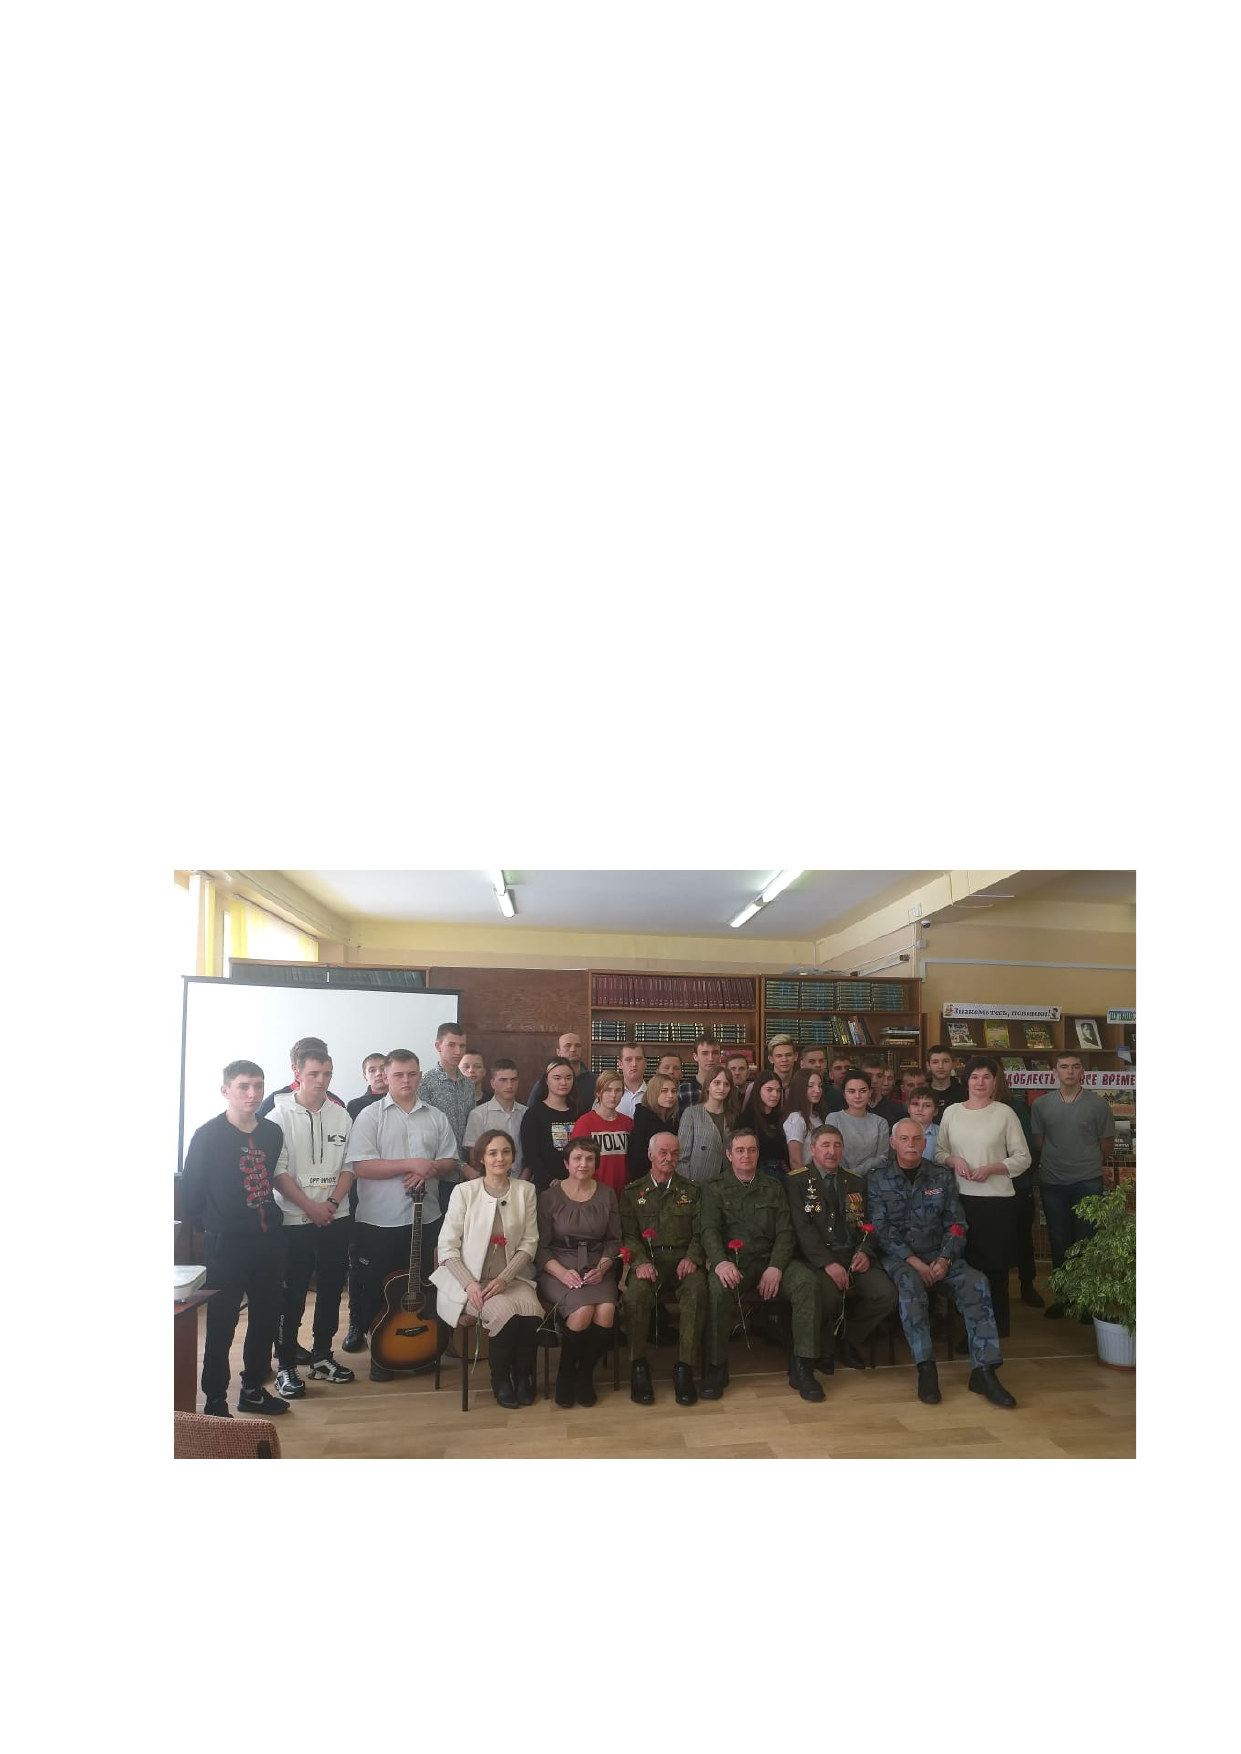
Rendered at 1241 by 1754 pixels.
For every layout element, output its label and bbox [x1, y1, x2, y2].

picture [174, 870, 1137, 1459]
